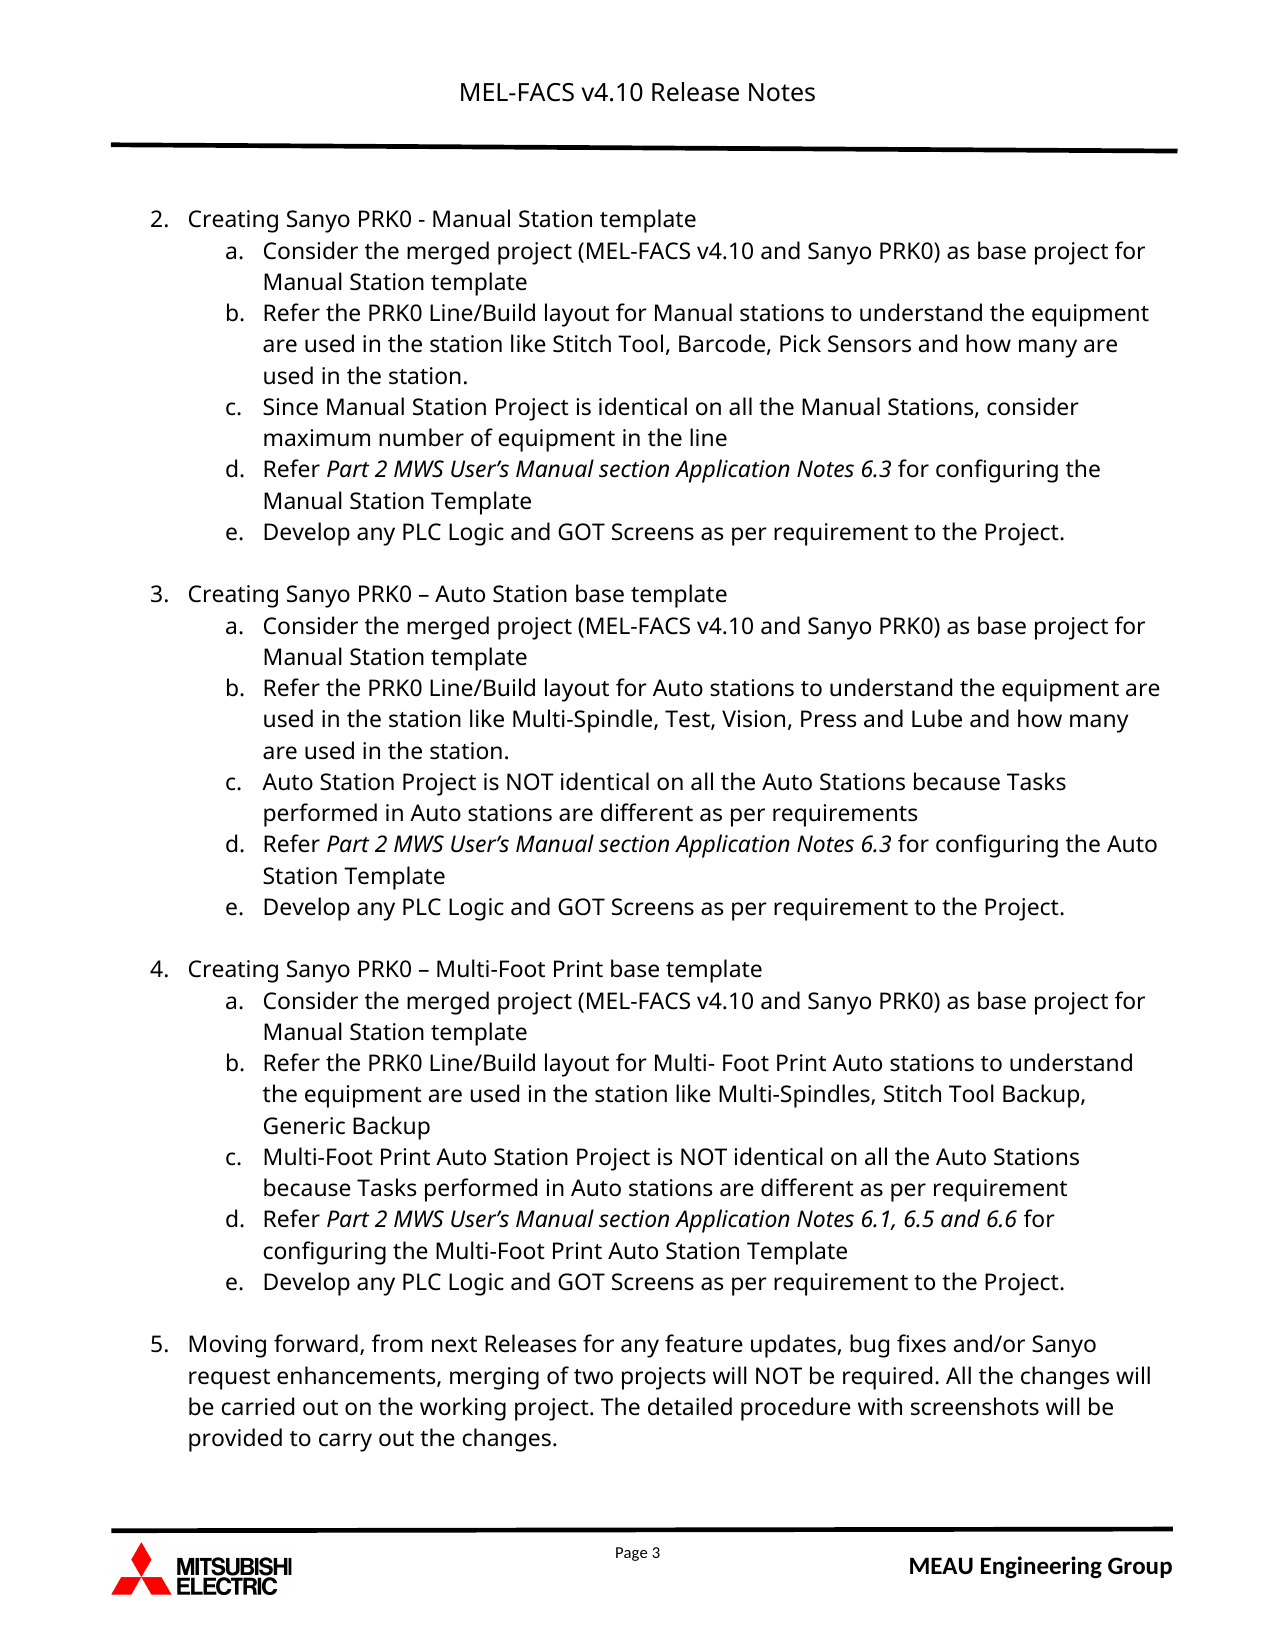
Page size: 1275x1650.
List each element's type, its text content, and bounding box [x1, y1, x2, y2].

list Consider the merged project (MEL-FACS v4.10 and Sanyo PRK0) as base project for Manual Station template [225, 235, 1162, 297]
list Consider the merged project (MEL-FACS v4.10 and Sanyo PRK0) as base project for Manual Station template [225, 610, 1162, 672]
list Creating Sanyo PRK0 – Auto Station base template [150, 578, 1162, 610]
picture [111, 1542, 292, 1595]
list Moving forward, from next Releases for any feature updates, bug fixes and/or Sanyo request enhancements, merging of two projects will NOT be required. All the changes will be carried out on the working project. The detailed procedure with screenshots will be provided to carry out the changes. [150, 1328, 1162, 1453]
list Refer the PRK0 Line/Build layout for Manual stations to understand the equipment are used in the station like Stitch Tool, Barcode, Pick Sensors and how many are used in the station. [225, 297, 1162, 391]
list Consider the merged project (MEL-FACS v4.10 and Sanyo PRK0) as base project for Manual Station template [225, 985, 1162, 1047]
list Since Manual Station Project is identical on all the Manual Stations, consider maximum number of equipment in the line [225, 391, 1162, 453]
list Refer Part 2 MWS User’s Manual section Application Notes 6.3 for configuring the Auto Station Template [225, 828, 1162, 891]
list Creating Sanyo PRK0 – Multi-Foot Print base template [150, 953, 1162, 985]
list Refer the PRK0 Line/Build layout for Multi- Foot Print Auto stations to understand the equipment are used in the station like Multi-Spindles, Stitch Tool Backup, Generic Backup [225, 1047, 1162, 1141]
list Creating Sanyo PRK0 - Manual Station template [150, 203, 1162, 235]
list Develop any PLC Logic and GOT Screens as per requirement to the Project. [225, 891, 1162, 922]
list Develop any PLC Logic and GOT Screens as per requirement to the Project. [225, 516, 1162, 547]
list Refer Part 2 MWS User’s Manual section Application Notes 6.1, 6.5 and 6.6 for configuring the Multi-Foot Print Auto Station Template [225, 1203, 1162, 1266]
list Refer Part 2 MWS User’s Manual section Application Notes 6.3 for configuring the Manual Station Template [225, 453, 1162, 516]
list Auto Station Project is NOT identical on all the Auto Stations because Tasks performed in Auto stations are different as per requirements [225, 766, 1162, 828]
list Multi-Foot Print Auto Station Project is NOT identical on all the Auto Stations because Tasks performed in Auto stations are different as per requirement [225, 1141, 1162, 1203]
list Develop any PLC Logic and GOT Screens as per requirement to the Project. [225, 1266, 1162, 1297]
list Refer the PRK0 Line/Build layout for Auto stations to understand the equipment are used in the station like Multi-Spindle, Test, Vision, Press and Lube and how many are used in the station. [225, 672, 1162, 766]
